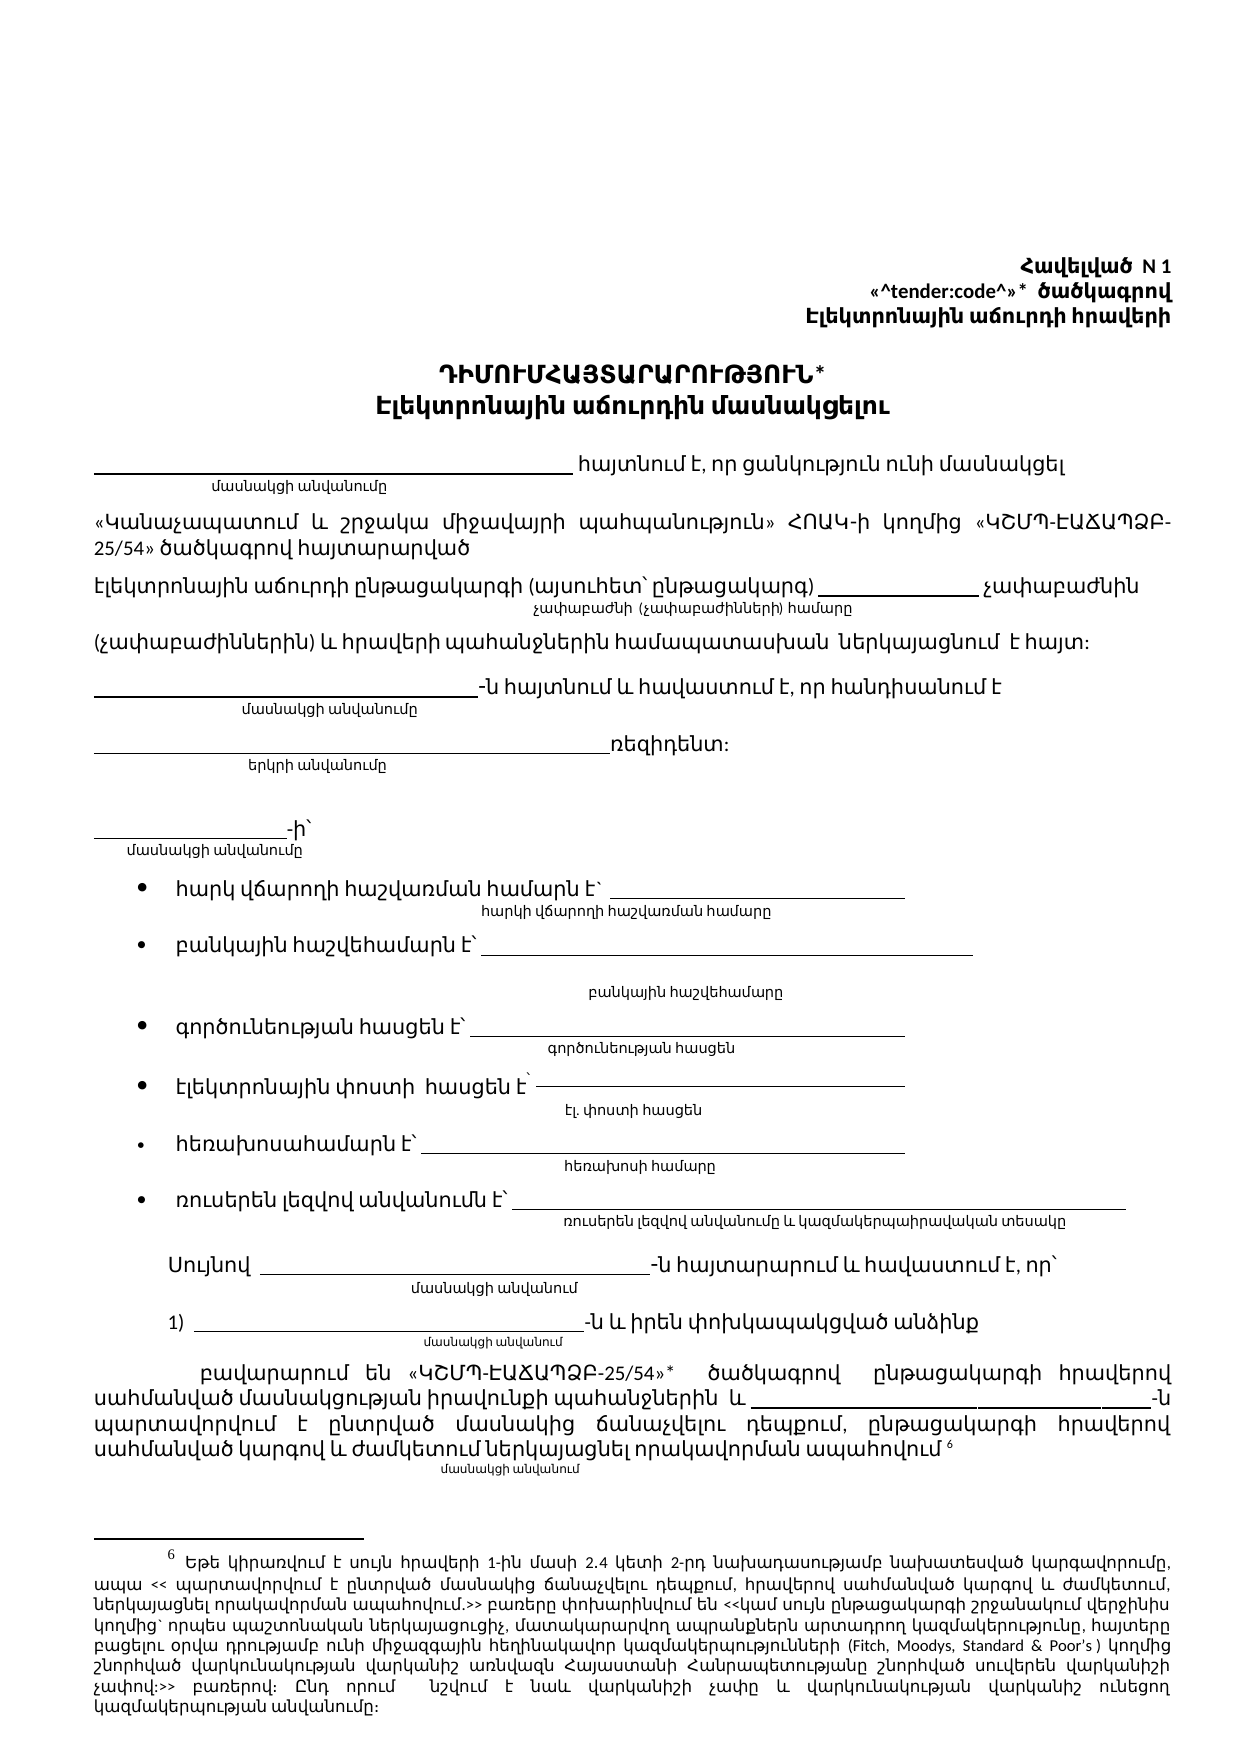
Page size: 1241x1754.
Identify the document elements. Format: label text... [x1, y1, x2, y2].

text -ի՝ [94, 816, 1171, 841]
text հայտնում է, որ ցանկություն ունի մասնակցել [94, 451, 1171, 477]
text երկրի անվանումը [94, 756, 1171, 787]
text չափաբաժնի (չափաբաժինների) համարը [94, 599, 1171, 629]
text ԴԻՄՈՒՄՀԱՅՏԱՐԱՐՈՒԹՅՈՒՆ* [94, 360, 1171, 390]
text էլ. փոստի հասցեն [94, 1101, 1171, 1131]
list գործունեության հասցեն է՝ [138, 1014, 1171, 1040]
text ռեզիդենտ: [94, 731, 1171, 756]
text մասնակցի անվանում [94, 1335, 1171, 1360]
list հարկ վճարողի հաշվառման համարն է` [138, 872, 1171, 902]
text հեռախոսի համարը [462, 1157, 1171, 1187]
text էլեկտրոնային աճուրդի ընթացակարգի (այսուհետ՝ ընթացակարգ) չափաբաժնին [94, 573, 1171, 599]
list հեռախոսահամարն է՝ [138, 1131, 1171, 1157]
text բավարարում են «ԿՇՄՊ-ԷԱՃԱՊՁԲ-25/54»* ծածկագրով ընթացակարգի հրավերով սահմանված մասնակցության իրավունքի պահանջներին և -ն պարտավորվում է ընտրված մասնակից ճանաչվելու դեպքում, ընթացակարգի հրավերով սահմանված կարգով և ժամկետում ներկայացնել որակավորման ապահովում [94, 1360, 1171, 1462]
text մասնակցի անվանում [94, 1279, 1171, 1309]
text մասնակցի անվանում [94, 1462, 1171, 1487]
list էլեկտրոնային փոստի հասցեն է՝ [138, 1070, 1171, 1101]
text մասնակցի անվանումը [94, 477, 1171, 507]
text մասնակցի անվանումը [94, 841, 1171, 872]
list ռուսերեն լեզվով անվանումն է՝ [138, 1187, 1171, 1213]
text (չափաբաժիններին) և հրավերի պահանջներին համապատասխան ներկայացնում է հայտ: [94, 629, 1171, 655]
subtitle Էլեկտրոնային աճուրդին մասնակցելու [94, 390, 1171, 421]
text Հավելված N 1 [94, 253, 1171, 278]
text Էլեկտրոնային աճուրդի հրավերի [94, 304, 1171, 329]
text մասնակցի անվանումը [94, 701, 1171, 731]
text գործունեության հասցեն [94, 1040, 1171, 1070]
list բանկային հաշվեհամարն է՝ [138, 933, 1171, 983]
text Սույնով -ն հայտարարում և հավաստում է, որ՝ [94, 1248, 1171, 1279]
text ռուսերեն լեզվով անվանումը և կազմակերպաիրավական տեսակը [94, 1213, 1171, 1243]
text «^tender:code^»* ծածկագրով [94, 278, 1171, 304]
text -ն հայտնում և հավաստում է, որ հանդիսանում է [94, 670, 1171, 701]
text բանկային հաշվեհամարը [94, 983, 1171, 1014]
text հարկի վճարողի հաշվառման համարը [94, 902, 1171, 933]
text 1) -ն և իրեն փոխկապակցված անձինք [94, 1309, 1171, 1335]
text «Կանաչապատում և շրջակա միջավայրի պահպանություն» ՀՈԱԿ-ի կողմից «ԿՇՄՊ-ԷԱՃԱՊՁԲ-25/54» ծածկագրով հայտարարված [94, 507, 1171, 561]
